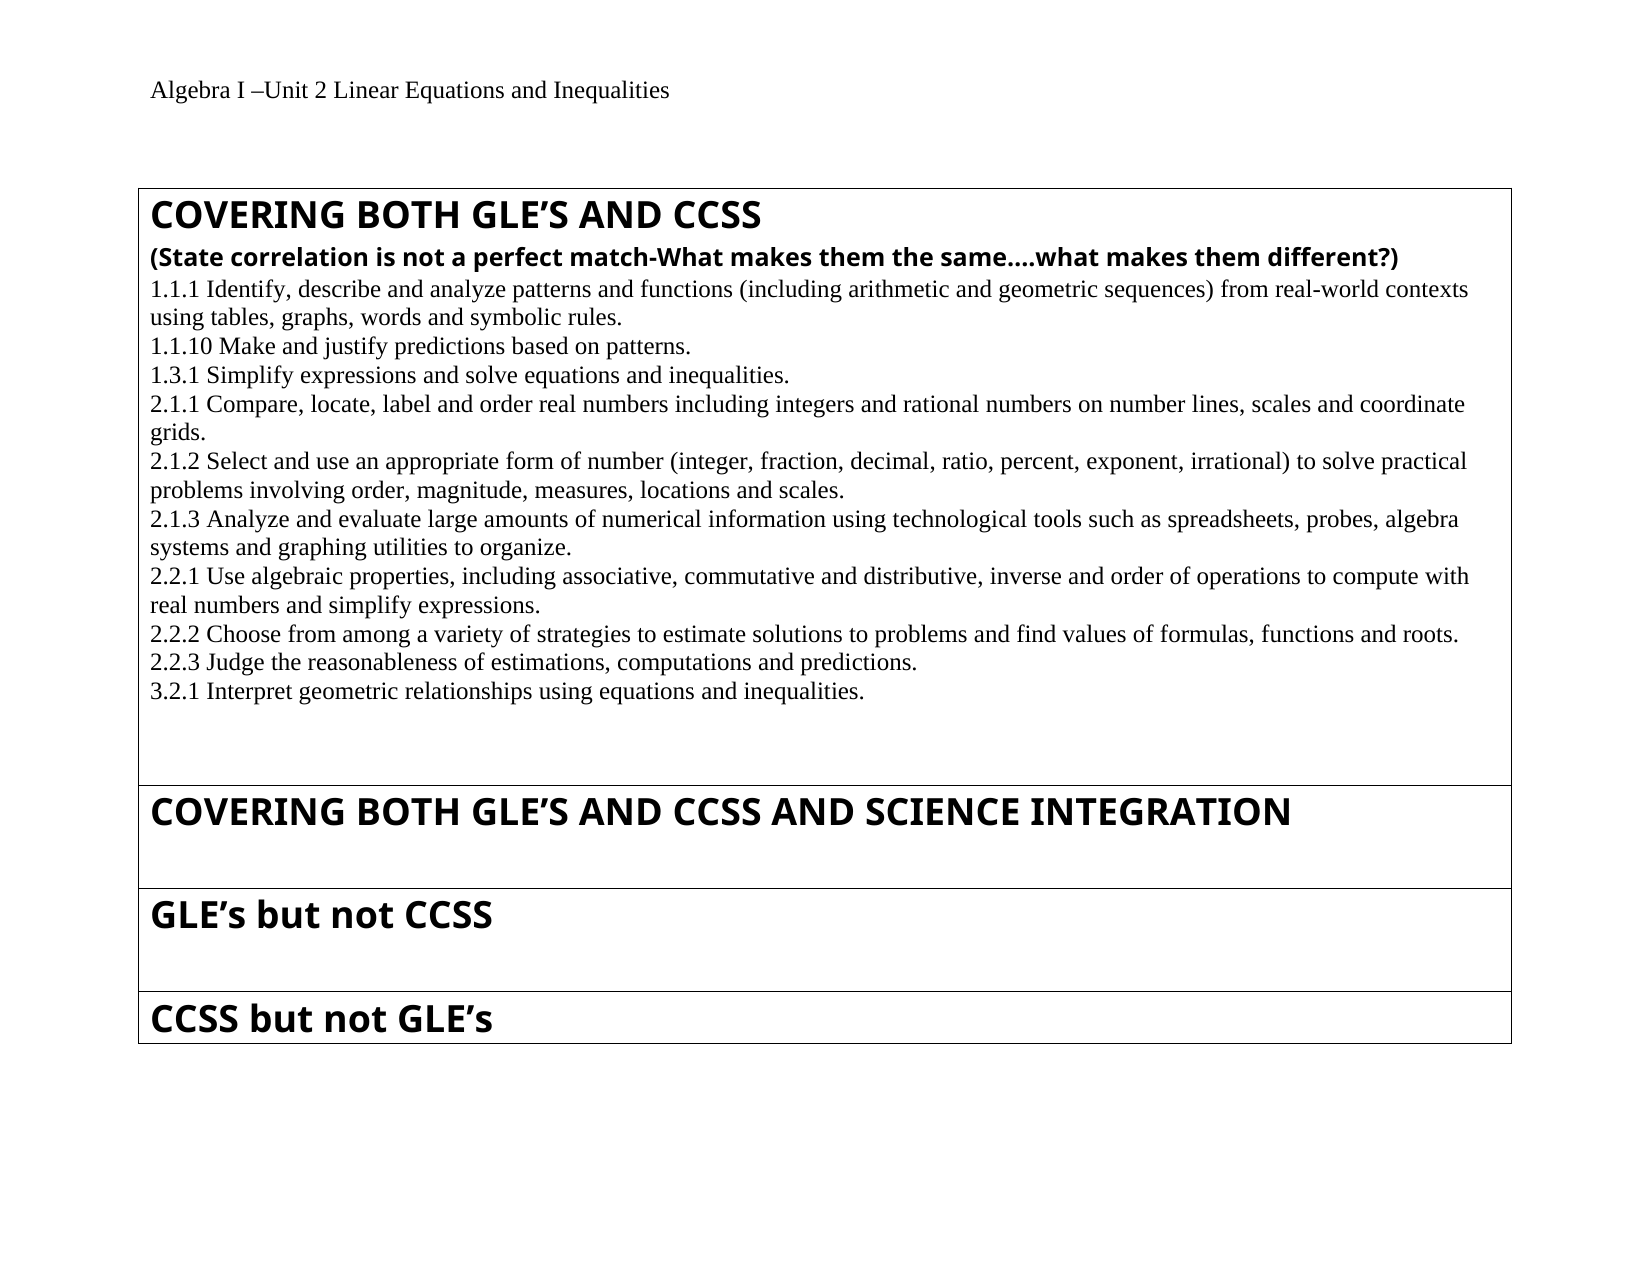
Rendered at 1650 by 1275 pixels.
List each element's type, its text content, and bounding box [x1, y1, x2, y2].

table_cell CCSS but not GLE’s [139, 992, 1511, 1043]
table_cell COVERING BOTH GLE’S AND CCSS AND SCIENCE INTEGRATION [139, 786, 1511, 888]
table_header COVERING BOTH GLE’S AND CCSS (State correlation is not a perfect match-What makes them the same….what makes them different?) 1.1.1 Identify, describe and analyze patterns and functions (including arithmetic and geometric sequences) from real-world contexts using tables, graphs, words and symbolic rules. 1.1.10 Make and justify predictions based on patterns. 1.3.1 Simplify expressions and solve equations and inequalities. 2.1.1 Compare, locate, label and order real numbers including integers and rational numbers on number lines, scales and coordinate grids. 2.1.2 Select and use an appropriate form of number (integer, fraction, decimal, ratio, percent, exponent, irrational) to solve practical problems involving order, magnitude, measures, locations and scales. 2.1.3 Analyze and evaluate large amounts of numerical information using technological tools such as spreadsheets, probes, algebra systems and graphing utilities to organize. 2.2.1 Use algebraic properties, including associative, commutative and distributive, inverse and order of operations to compute with real numbers and simplify expressions. 2.2.2 Choose from among a variety of strategies to estimate solutions to problems and find values of formulas, functions and roots. 2.2.3 Judge the reasonableness of estimations, computations and predictions. 3.2.1 Interpret geometric relationships using equations and inequalities. [139, 189, 1511, 785]
table_cell GLE’s but not CCSS [139, 889, 1511, 991]
